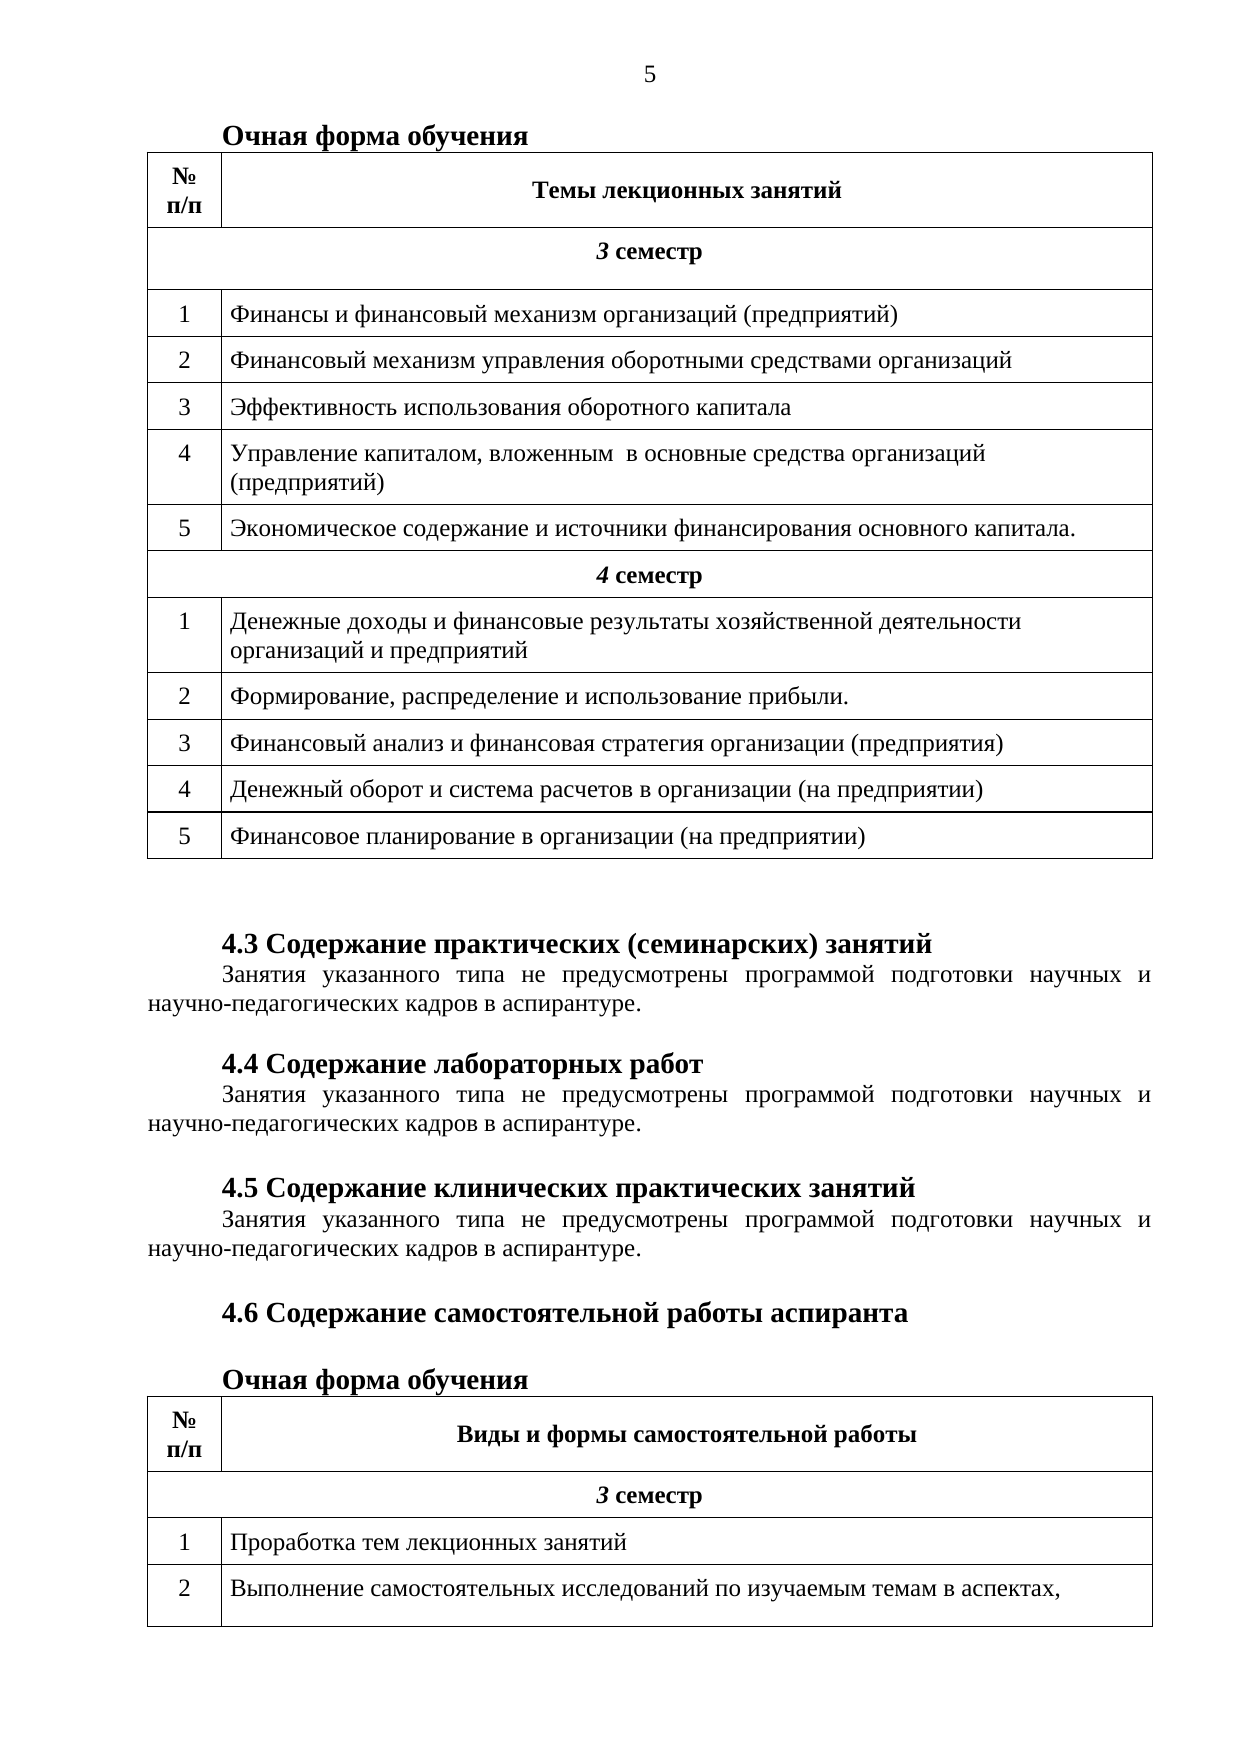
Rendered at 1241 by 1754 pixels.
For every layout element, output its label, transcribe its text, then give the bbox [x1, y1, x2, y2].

table_cell 3 семестр [148, 1472, 1152, 1517]
table_cell 5 [148, 505, 221, 550]
table_cell 2 [148, 337, 221, 382]
table_cell 3 [148, 720, 221, 765]
table_cell Формирование, распределение и использование прибыли. [222, 673, 1152, 718]
table_cell Управление капиталом, вложенным в основные средства организаций (предприятий) [222, 430, 1152, 504]
table_cell 1 [148, 598, 221, 672]
table_cell 1 [148, 1518, 221, 1564]
table_cell 4 семестр [148, 551, 1152, 597]
table_cell Финансовый анализ и финансовая стратегия организации (предприятия) [222, 720, 1152, 765]
table_cell 4 [148, 766, 221, 811]
table_cell Экономическое содержание и источники финансирования основного капитала. [222, 505, 1152, 550]
table_cell Денежный оборот и система расчетов в организации (на предприятии) [222, 766, 1152, 811]
table_cell Денежные доходы и финансовые результаты хозяйственной деятельности организаций и предприятий [222, 598, 1152, 672]
table_cell 4 [148, 430, 221, 504]
table_cell 3 семестр [148, 228, 1152, 289]
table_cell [222, 1565, 1152, 1626]
table_header № п/п [148, 1397, 221, 1471]
table_cell 1 [148, 290, 221, 336]
table_cell Проработка тем лекционных занятий [222, 1518, 1152, 1564]
text 4.4 Содержание лабораторных работ [148, 1046, 1152, 1079]
table_cell Финансовый механизм управления оборотными средствами организаций [222, 337, 1152, 382]
text Очная форма обучения [148, 118, 1152, 152]
table_cell Финансы и финансовый механизм организаций (предприятий) [222, 290, 1152, 336]
table_cell 2 [148, 673, 221, 718]
table_cell Эффективность использования оборотного капитала [222, 383, 1152, 429]
table_cell Финансовое планирование в организации (на предприятии) [222, 813, 1152, 858]
text 4.6 Содержание самостоятельной работы аспиранта [148, 1295, 1152, 1328]
table_cell 5 [148, 813, 221, 858]
table_cell 3 [148, 383, 221, 429]
text Занятия указанного типа не предусмотрены программой подготовки научных и научно-педагогических кадров в аспирантуре. [148, 1204, 1152, 1261]
table_header Темы лекционных занятий [222, 153, 1152, 227]
table_cell 2 [148, 1565, 221, 1626]
text Занятия указанного типа не предусмотрены программой подготовки научных и научно-педагогических кадров в аспирантуре. [148, 959, 1152, 1017]
table_header № п/п [148, 153, 221, 227]
text Занятия указанного типа не предусмотрены программой подготовки научных и научно-педагогических кадров в аспирантуре. [148, 1079, 1152, 1137]
text Очная форма обучения [148, 1362, 1152, 1396]
text 4.3 Содержание практических (семинарских) занятий [148, 926, 1152, 959]
text 4.5 Содержание клинических практических занятий [148, 1170, 1152, 1204]
table_header Виды и формы самостоятельной работы [222, 1397, 1152, 1471]
